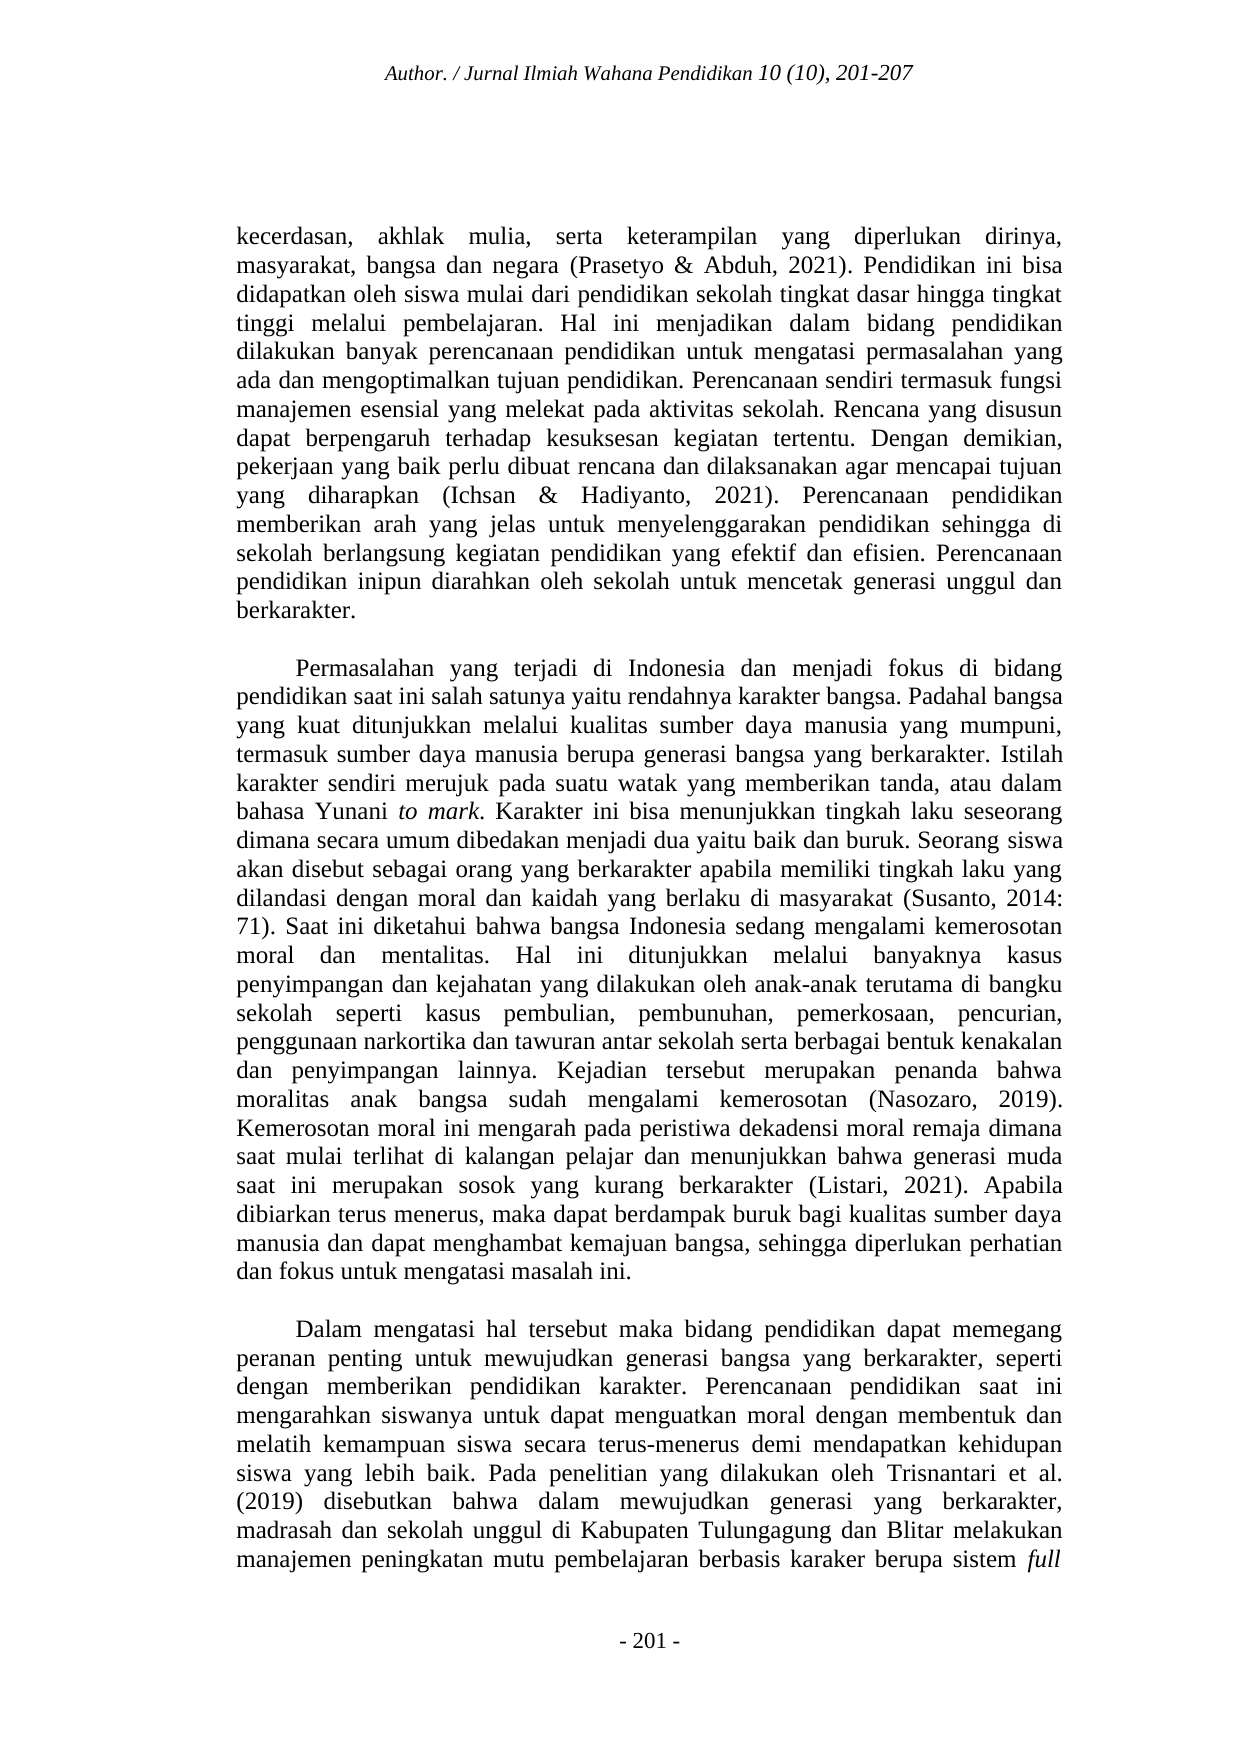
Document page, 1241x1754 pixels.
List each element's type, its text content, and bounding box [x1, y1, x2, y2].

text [236, 221, 1063, 624]
text Permasalahan yang terjadi di Indonesia dan menjadi fokus di bidang pendidikan saat ini salah satunya yaitu rendahnya karakter bangsa. Padahal bangsa yang kuat ditunjukkan melalui kualitas sumber daya manusia yang mumpuni, termasuk sumber daya manusia berupa generasi bangsa yang berkarakter. Istilah karakter sendiri merujuk pada suatu watak yang memberikan tanda, atau dalam bahasa Yunani to mark. Karakter ini bisa menunjukkan tingkah laku seseorang dimana secara umum dibedakan menjadi dua yaitu baik dan buruk. Seorang siswa akan disebut sebagai orang yang berkarakter apabila memiliki tingkah laku yang dilandasi dengan moral dan kaidah yang berlaku di masyarakat (Susanto, 2014: 71). Saat ini diketahui bahwa bangsa Indonesia sedang mengalami kemerosotan moral dan mentalitas. Hal ini ditunjukkan melalui banyaknya kasus penyimpangan dan kejahatan yang dilakukan oleh anak-anak terutama di bangku sekolah seperti kasus pembulian, pembunuhan, pemerkosaan, pencurian, penggunaan narkortika dan tawuran antar sekolah serta berbagai bentuk kenakalan dan penyimpangan lainnya. Kejadian tersebut merupakan penanda bahwa moralitas anak bangsa sudah mengalami kemerosotan (Nasozaro, 2019). Kemerosotan moral ini mengarah pada peristiwa dekadensi moral remaja dimana saat mulai terlihat di kalangan pelajar dan menunjukkan bahwa generasi muda saat ini merupakan sosok yang kurang berkarakter (Listari, 2021). Apabila dibiarkan terus menerus, maka dapat berdampak buruk bagi kualitas sumber daya manusia dan dapat menghambat kemajuan bangsa, sehingga diperlukan perhatian dan fokus untuk mengatasi masalah ini. [236, 653, 1063, 1285]
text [236, 1314, 1063, 1573]
